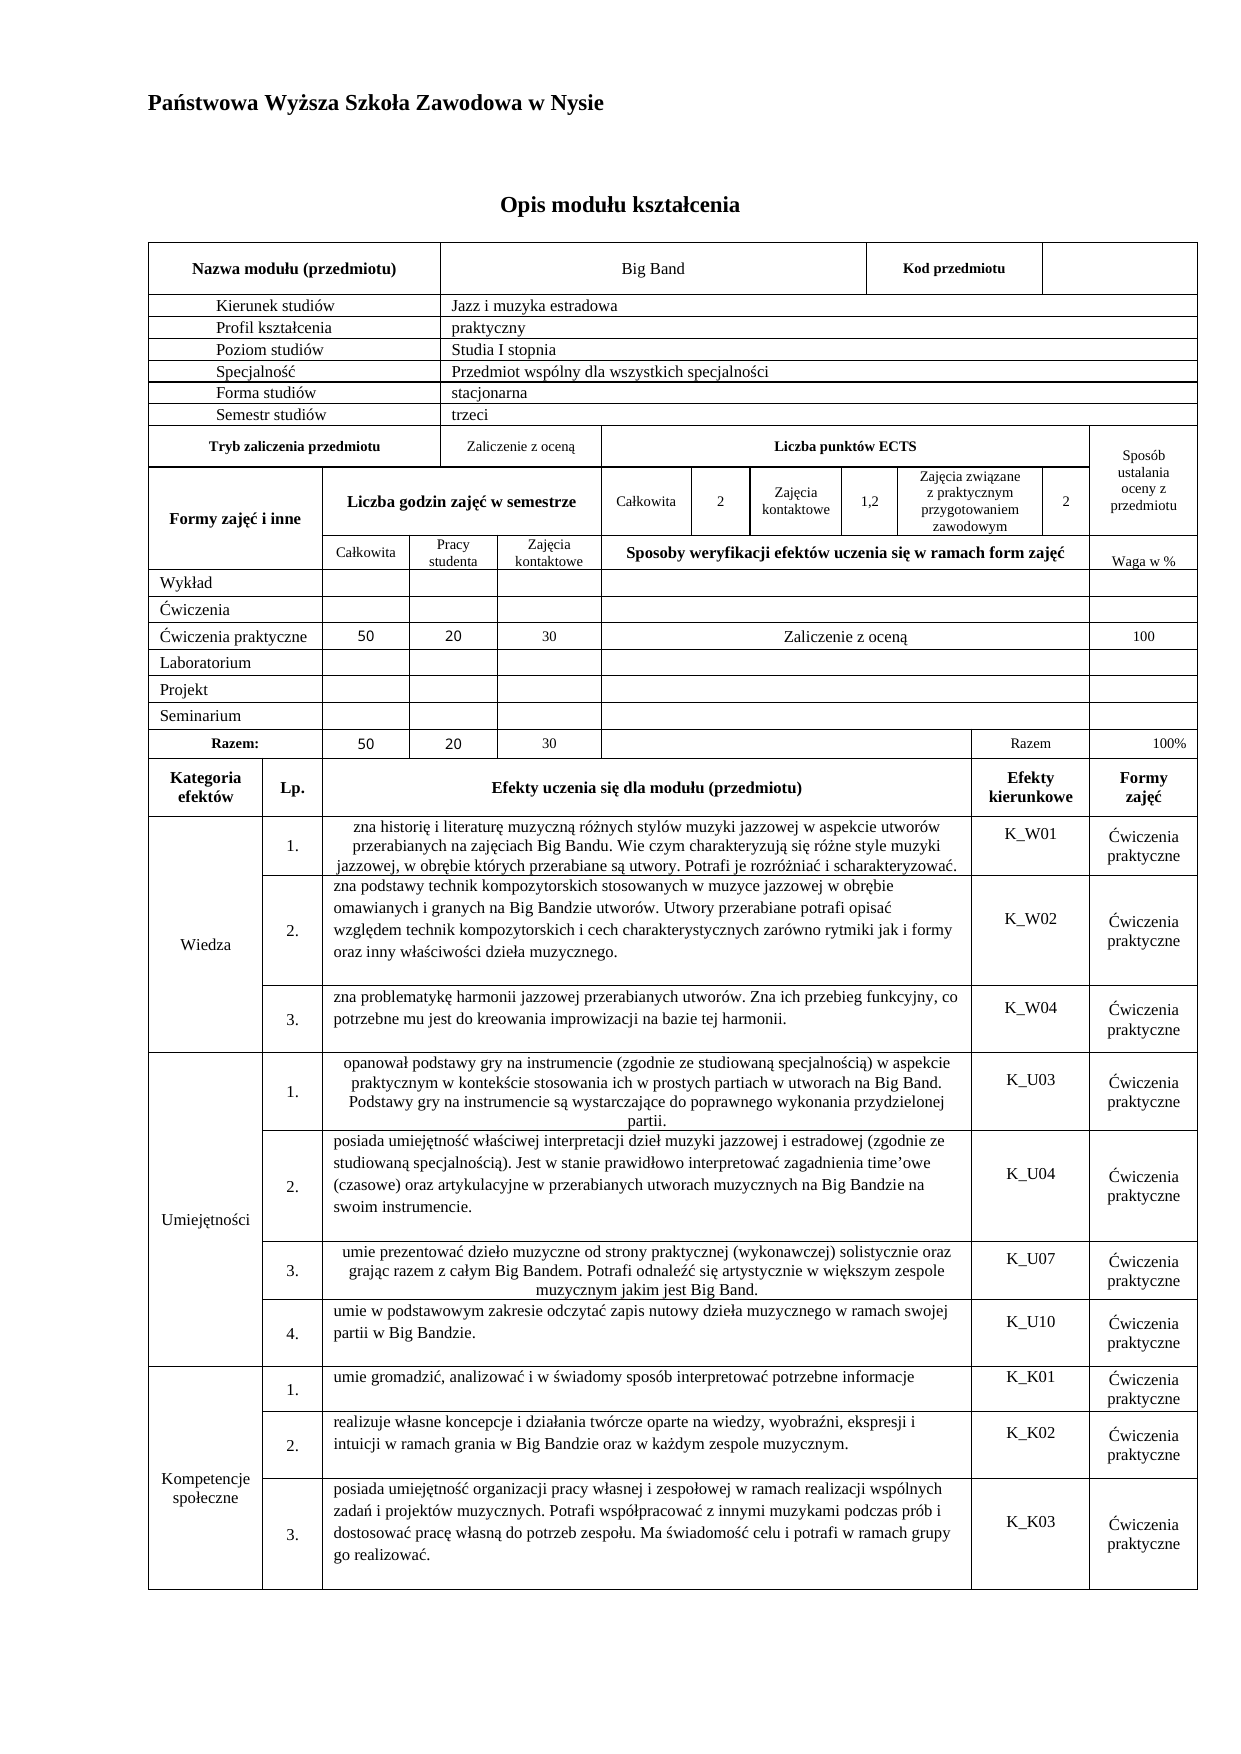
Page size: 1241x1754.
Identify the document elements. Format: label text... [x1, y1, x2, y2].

table_cell stacjonarna [441, 383, 1197, 403]
table_cell K_W04 [972, 986, 1089, 1052]
table_cell Profil kształcenia [149, 317, 440, 338]
table_cell [410, 570, 497, 596]
table_cell Ćwiczenia praktyczne [1090, 1053, 1197, 1130]
table_cell Zaliczenie z oceną [602, 623, 1089, 649]
table_cell Ćwiczenia praktyczne [1090, 1131, 1197, 1241]
table_cell Razem [972, 730, 1089, 757]
table_cell trzeci [441, 404, 1197, 425]
table_cell 20 [410, 623, 497, 649]
table_cell [498, 703, 601, 728]
table_cell Tryb zaliczenia przedmiotu [149, 426, 440, 466]
table_cell 100 [1090, 623, 1197, 649]
table_cell Wiedza [149, 817, 262, 1052]
table_cell realizuje własne koncepcje i działania twórcze oparte na wiedzy, wyobraźni, ekspresji i intuicji w ramach grania w Big Bandzie oraz w każdym zespole muzycznym. [323, 1412, 971, 1478]
table_cell zna historię i literaturę muzyczną różnych stylów muzyki jazzowej w aspekcie utworów przerabianych na zajęciach Big Bandu. Wie czym charakteryzują się różne style muzyki jazzowej, w obrębie których przerabiane są utwory. Potrafi je rozróżniać i scharakteryzować. [323, 817, 971, 874]
table_cell Ćwiczenia [149, 597, 322, 622]
table_cell [1090, 676, 1197, 702]
table_cell Laboratorium [149, 650, 322, 675]
table_cell K_K01 [972, 1367, 1089, 1411]
table_cell umie prezentować dzieło muzyczne od strony praktycznej (wykonawczej) solistycznie oraz grając razem z całym Big Bandem. Potrafi odnaleźć się artystycznie w większym zespole muzycznym jakim jest Big Band. [323, 1242, 971, 1299]
table_cell 2 [692, 468, 749, 534]
table_cell [602, 650, 1089, 675]
table_cell [602, 570, 1089, 596]
table_cell Ćwiczenia praktyczne [1090, 876, 1197, 985]
table_cell zna problematykę harmonii jazzowej przerabianych utworów. Zna ich przebieg funkcyjny, co potrzebne mu jest do kreowania improwizacji na bazie tej harmonii. [323, 986, 971, 1052]
table_cell Ćwiczenia praktyczne [1090, 1367, 1197, 1411]
table_cell 30 [498, 730, 601, 757]
table_cell Kompetencje społeczne [149, 1367, 262, 1589]
table_cell Zajęcia kontaktowe [751, 468, 841, 534]
table_cell K_W02 [972, 876, 1089, 985]
table_cell [323, 703, 409, 728]
table_cell [410, 597, 497, 622]
table_cell Ćwiczenia praktyczne [149, 623, 322, 649]
table_cell [498, 597, 601, 622]
table_cell [1090, 597, 1197, 622]
table_cell 3. [263, 986, 322, 1052]
table_cell [602, 676, 1089, 702]
table_cell Wykład [149, 570, 322, 596]
table_cell Seminarium [149, 703, 322, 728]
table_header Big Band [441, 243, 866, 294]
table_cell [602, 730, 971, 757]
text Opis modułu kształcenia [148, 191, 1092, 217]
table_cell 3. [263, 1242, 322, 1299]
table_cell Efekty uczenia się dla modułu (przedmiotu) [323, 759, 971, 816]
table_cell [410, 650, 497, 675]
table_cell K_W01 [972, 817, 1089, 874]
table_cell Razem: [149, 730, 322, 757]
table_cell [1090, 650, 1197, 675]
table_cell [602, 703, 1089, 728]
table_cell K_U03 [972, 1053, 1089, 1130]
table_cell Ćwiczenia praktyczne [1090, 817, 1197, 874]
table_cell K_U04 [972, 1131, 1089, 1241]
table_cell Kategoria efektów [149, 759, 262, 816]
table_cell posiada umiejętność właściwej interpretacji dzieł muzyki jazzowej i estradowej (zgodnie ze studiowaną specjalnością). Jest w stanie prawidłowo interpretować zagadnienia time’owe (czasowe) oraz artykulacyjne w przerabianych utworach muzycznych na Big Bandzie na swoim instrumencie. [323, 1131, 971, 1241]
table_cell Projekt [149, 676, 322, 702]
table_cell Waga w % [1090, 536, 1197, 569]
table_cell Jazz i muzyka estradowa [441, 295, 1197, 316]
table_cell [1090, 703, 1197, 728]
table_cell K_U07 [972, 1242, 1089, 1299]
table_cell Zaliczenie z oceną [441, 426, 601, 466]
table_cell Pracy studenta [410, 536, 497, 569]
table_cell [602, 597, 1089, 622]
table_cell 30 [498, 623, 601, 649]
table_cell Umiejętności [149, 1053, 262, 1366]
table_cell 2. [263, 1131, 322, 1241]
table_cell 20 [410, 730, 497, 757]
table_cell Zajęcia kontaktowe [498, 536, 601, 569]
table_cell K_K03 [972, 1479, 1089, 1589]
table_cell Ćwiczenia praktyczne [1090, 1479, 1197, 1589]
table_cell Poziom studiów [149, 339, 440, 359]
table_cell [323, 597, 409, 622]
table_cell Ćwiczenia praktyczne [1090, 1242, 1197, 1299]
table_cell Studia I stopnia [441, 339, 1197, 359]
table_cell 4. [263, 1300, 322, 1366]
table_cell zna podstawy technik kompozytorskich stosowanych w muzyce jazzowej w obrębie omawianych i granych na Big Bandzie utworów. Utwory przerabiane potrafi opisać względem technik kompozytorskich i cech charakterystycznych zarówno rytmiki jak i formy oraz inny właściwości dzieła muzycznego. [323, 876, 971, 985]
table_cell 1. [263, 1053, 322, 1130]
table_cell praktyczny [441, 317, 1197, 338]
table_cell Forma studiów [149, 383, 440, 403]
table_cell [323, 676, 409, 702]
table_cell Ćwiczenia praktyczne [1090, 986, 1197, 1052]
table_cell Lp. [263, 759, 322, 816]
table_cell [498, 570, 601, 596]
table_cell K_K02 [972, 1412, 1089, 1478]
table_cell K_U10 [972, 1300, 1089, 1366]
table_header Nazwa modułu (przedmiotu) [149, 243, 440, 294]
table_cell Kierunek studiów [149, 295, 440, 316]
table_cell Ćwiczenia praktyczne [1090, 1300, 1197, 1366]
table_cell [410, 703, 497, 728]
table_cell Sposoby weryfikacji efektów uczenia się w ramach form zajęć [602, 536, 1089, 569]
table_cell 100% [1090, 730, 1197, 757]
table_cell 50 [323, 730, 409, 757]
table_header Kod przedmiotu [867, 243, 1042, 294]
table_cell 2. [263, 876, 322, 985]
table_cell Całkowita [602, 468, 691, 534]
table_cell 2 [1043, 468, 1089, 534]
table_cell Liczba godzin zajęć w semestrze [323, 468, 601, 534]
table_cell 3. [263, 1479, 322, 1589]
table_cell umie gromadzić, analizować i w świadomy sposób interpretować potrzebne informacje [323, 1367, 971, 1411]
table_cell 1,2 [842, 468, 897, 534]
table_cell Formy zajęć [1090, 759, 1197, 816]
table_cell [1090, 570, 1197, 596]
table_cell 50 [323, 623, 409, 649]
table_cell Formy zajęć i inne [149, 468, 322, 569]
table_cell Semestr studiów [149, 404, 440, 425]
table_header [1043, 243, 1197, 294]
table_cell [498, 650, 601, 675]
table_cell opanował podstawy gry na instrumencie (zgodnie ze studiowaną specjalnością) w aspekcie praktycznym w kontekście stosowania ich w prostych partiach w utworach na Big Band. Podstawy gry na instrumencie są wystarczające do poprawnego wykonania przydzielonej partii. [323, 1053, 971, 1130]
table_cell Całkowita [323, 536, 409, 569]
table_cell 1. [263, 817, 322, 874]
table_cell posiada umiejętność organizacji pracy własnej i zespołowej w ramach realizacji wspólnych zadań i projektów muzycznych. Potrafi współpracować z innymi muzykami podczas prób i dostosować pracę własną do potrzeb zespołu. Ma świadomość celu i potrafi w ramach grupy go realizować. [323, 1479, 971, 1589]
table_cell [410, 676, 497, 702]
table_cell Specjalność [149, 361, 440, 381]
table_cell [498, 676, 601, 702]
table_cell [323, 650, 409, 675]
table_cell 2. [263, 1412, 322, 1478]
text Państwowa Wyższa Szkoła Zawodowa w Nysie [148, 89, 1092, 115]
table_cell Efekty kierunkowe [972, 759, 1089, 816]
table_cell Przedmiot wspólny dla wszystkich specjalności [441, 361, 1197, 381]
table_cell [323, 570, 409, 596]
table_cell umie w podstawowym zakresie odczytać zapis nutowy dzieła muzycznego w ramach swojej partii w Big Bandzie. [323, 1300, 971, 1366]
table_cell 1. [263, 1367, 322, 1411]
table_cell Sposób ustalania oceny z przedmiotu [1090, 426, 1197, 534]
table_cell Ćwiczenia praktyczne [1090, 1412, 1197, 1478]
table_cell Liczba punktów ECTS [602, 426, 1089, 466]
table_cell Zajęcia związane z praktycznym przygotowaniem zawodowym [898, 468, 1042, 534]
